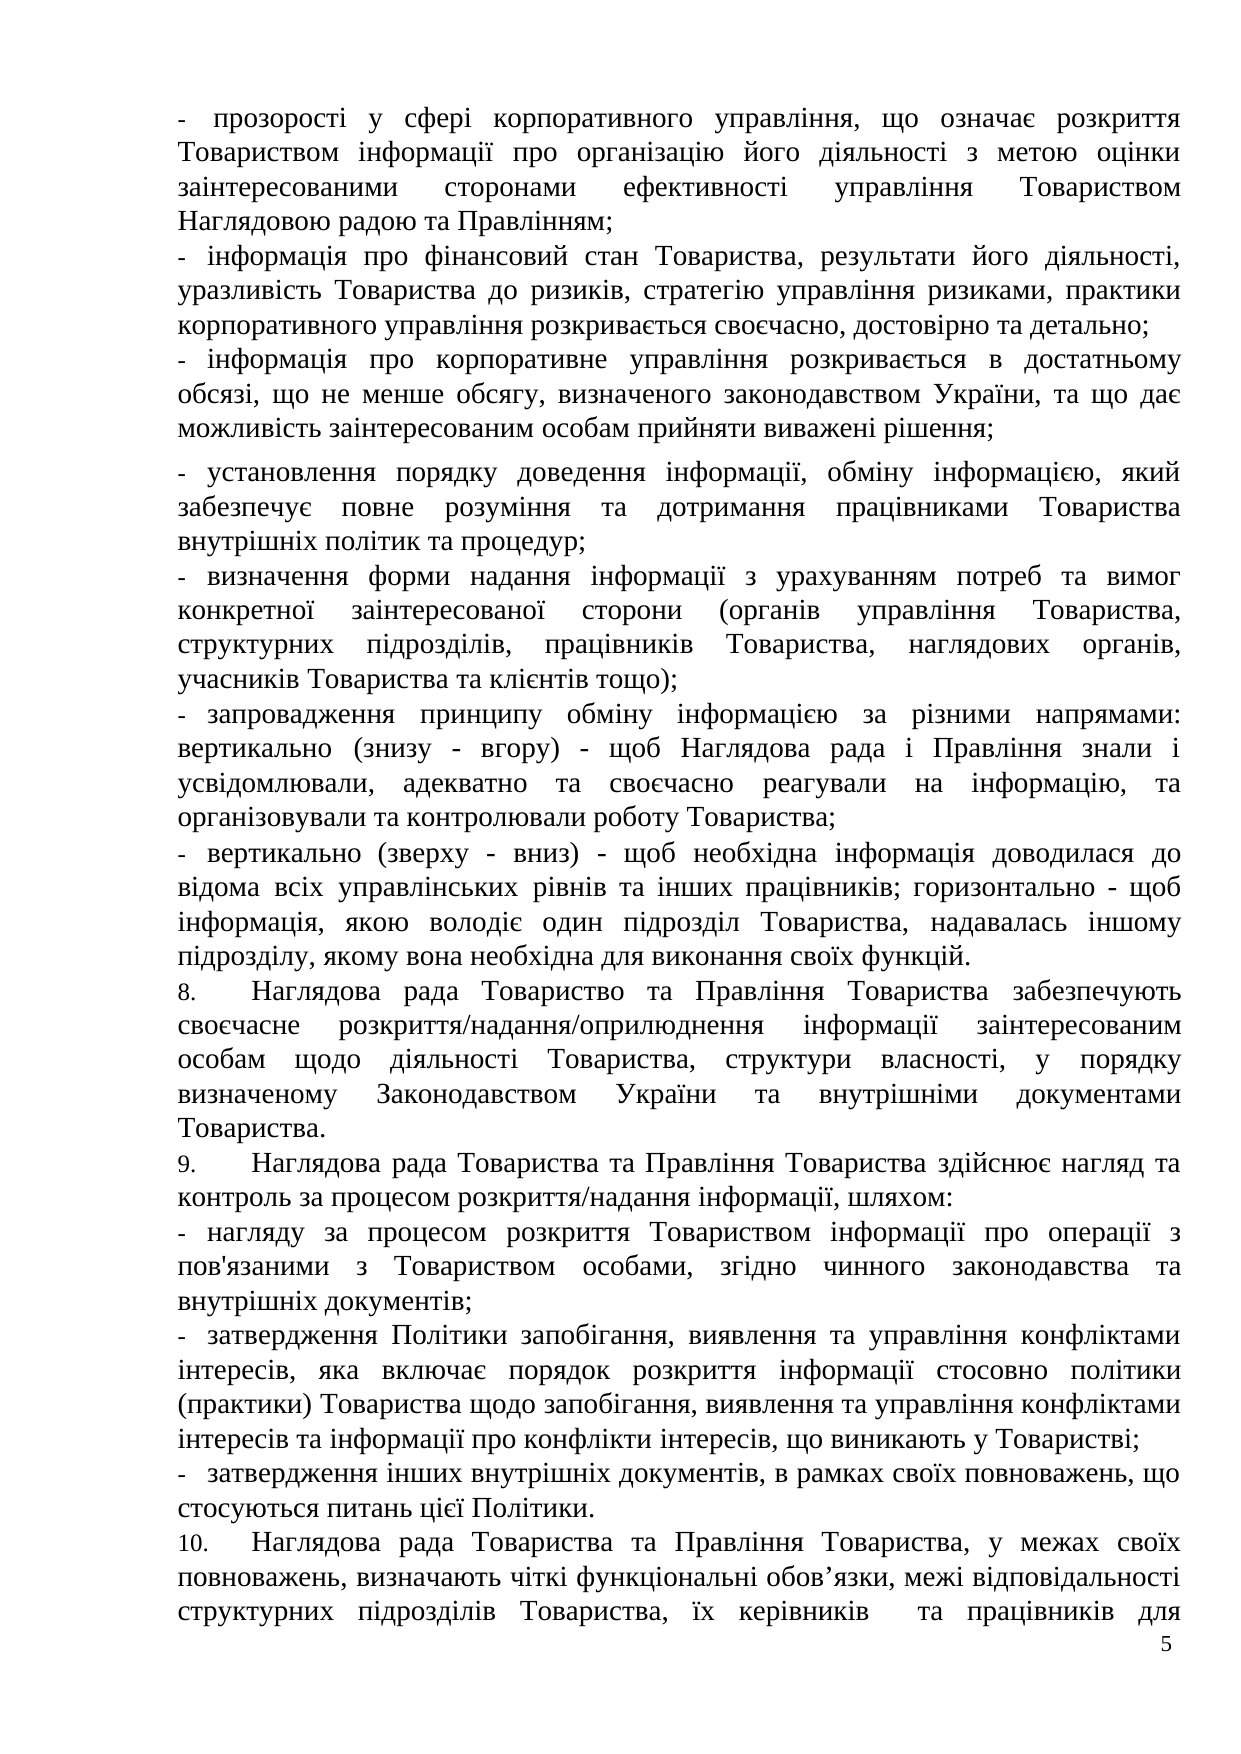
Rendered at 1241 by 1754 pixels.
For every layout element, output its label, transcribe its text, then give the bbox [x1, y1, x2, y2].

list затвердження інших внутрішніх документів, в рамках своїх повноважень, що стосуються питань цієї Політики. [177, 1455, 1181, 1523]
list нагляду за процесом розкриття Товариством інформації про операції з пов'язаними з Товариством особами, згідно чинного законодавства та внутрішніх документів; [177, 1214, 1182, 1316]
list Наглядова рада Товариство та Правління Товариства забезпечують своєчасне розкриття/надання/оприлюднення інформації заінтересованим особам щодо діяльності Товариства, структури власності, у порядку визначеному Законодавством України та внутрішніми документами Товариства. [177, 973, 1182, 1144]
list інформація про корпоративне управління розкривається в достатньому обсязі, що не менше обсягу, визначеного законодавством України, та що дає можливість заінтересованим особам прийняти виважені рішення; [177, 341, 1182, 444]
list запровадження принципу обміну інформацією за різними напрямами: вертикально (знизу - вгору) - щоб Наглядова рада і Правління знали і усвідомлювали, адекватно та своєчасно реагували на інформацію, та організовували та контролювали роботу Товариства; [177, 696, 1182, 833]
list вертикально (зверху - вниз) - щоб необхідна інформація доводилася до відома всіх управлінських рівнів та інших працівників; горизонтально - щоб інформація, якою володіє один підрозділ Товариства, надавалась іншому підрозділу, якому вона необхідна для виконання своїх функцій. [177, 835, 1182, 972]
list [177, 1524, 1181, 1627]
list установлення порядку доведення інформації, обміну інформацією, який забезпечує повне розуміння та дотримання працівниками Товариства внутрішніх політик та процедур; [177, 454, 1181, 557]
list інформація про фінансовий стан Товариства, результати його діяльності, уразливість Товариства до ризиків, стратегію управління ризиками, практики корпоративного управління розкривається своєчасно, достовірно та детально; [177, 238, 1182, 340]
list визначення форми надання інформації з урахуванням потреб та вимог конкретної заінтересованої сторони (органів управління Товариства, структурних підрозділів, працівників Товариства, наглядових органів, учасників Товариства та клієнтів тощо); [177, 558, 1181, 694]
list прозорості у сфері корпоративного управління, що означає розкриття Товариством інформації про організацію його діяльності з метою оцінки заінтересованими сторонами ефективності управління Товариством Наглядовою радою та Правлінням; [177, 100, 1181, 237]
list Наглядова рада Товариства та Правління Товариства здійснює нагляд та контроль за процесом розкриття/надання інформації, шляхом: [177, 1145, 1181, 1213]
list затвердження Політики запобігання, виявлення та управління конфліктами інтересів, яка включає порядок розкриття інформації стосовно політики (практики) Товариства щодо запобігання, виявлення та управління конфліктами інтересів та інформації про конфлікти інтересів, що виникають у Товаристві; [177, 1317, 1182, 1454]
